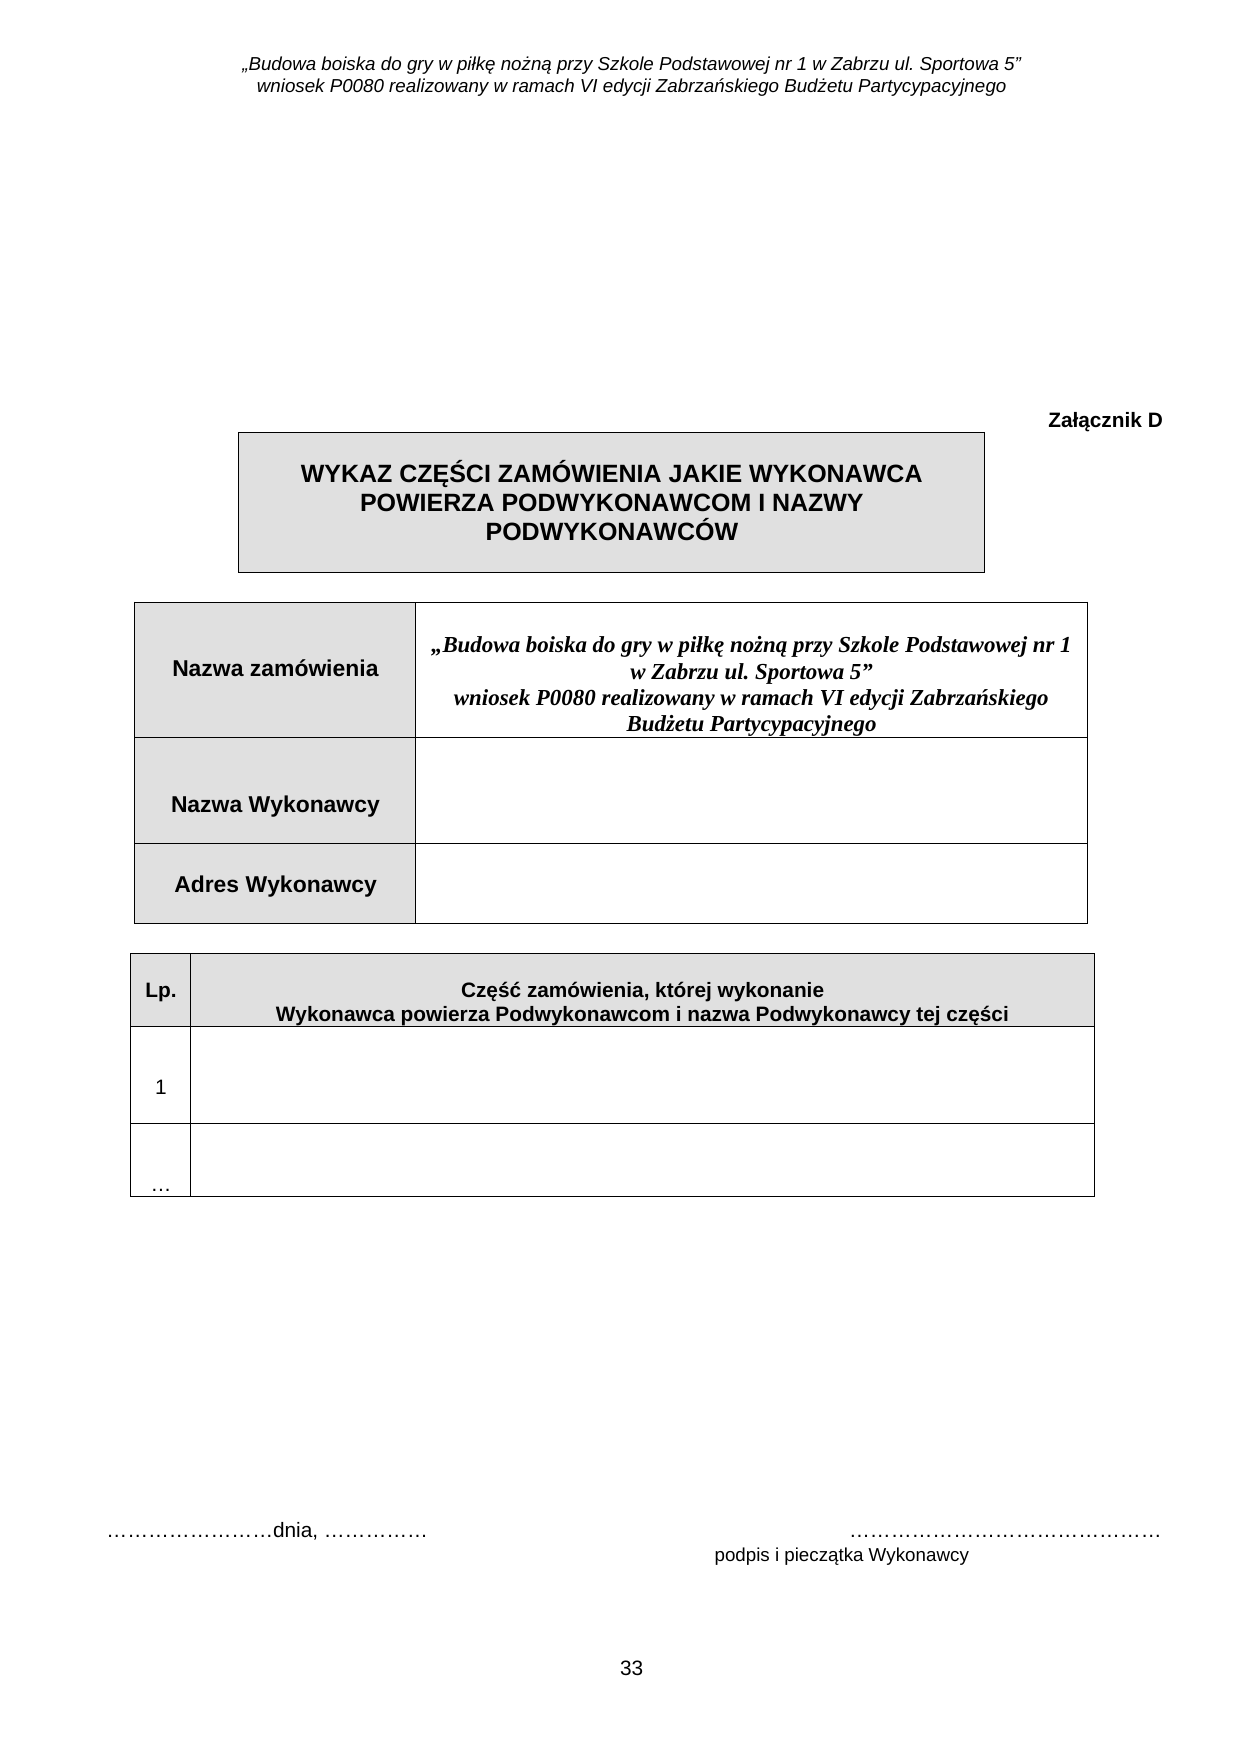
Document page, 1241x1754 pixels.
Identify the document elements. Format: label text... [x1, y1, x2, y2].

table_header WYKAZ CZĘŚCI ZAMÓWIENIA JAKIE WYKONAWCA POWIERZA PODWYKONAWCOM I NAZWY PODWYKONAWCÓW [239, 433, 984, 572]
table_cell 1 [131, 1027, 190, 1123]
table_cell [191, 1027, 1094, 1123]
table_cell … [131, 1124, 190, 1196]
table_cell [416, 738, 1087, 843]
table_header Lp. [131, 954, 190, 1026]
text ……………………dnia, …………… ……………………………………… podpis i pieczątka Wykonawcy [100, 1518, 1162, 1566]
table_header Nazwa zamówienia [135, 603, 415, 737]
table_header „Budowa boiska do gry w piłkę nożną przy Szkole Podstawowej nr 1 w Zabrzu ul. Sportowa 5” wniosek P0080 realizowany w ramach VI edycji Zabrzańskiego Budżetu Partycypacyjnego [416, 603, 1087, 737]
table_cell Adres Wykonawcy [135, 844, 415, 923]
text Załącznik D [100, 408, 1162, 432]
table_header Część zamówienia, której wykonanie Wykonawca powierza Podwykonawcom i nazwa Podwykonawcy tej części [191, 954, 1094, 1026]
table_cell Nazwa Wykonawcy [135, 738, 415, 843]
table_cell [191, 1124, 1094, 1196]
table_cell [416, 844, 1087, 923]
